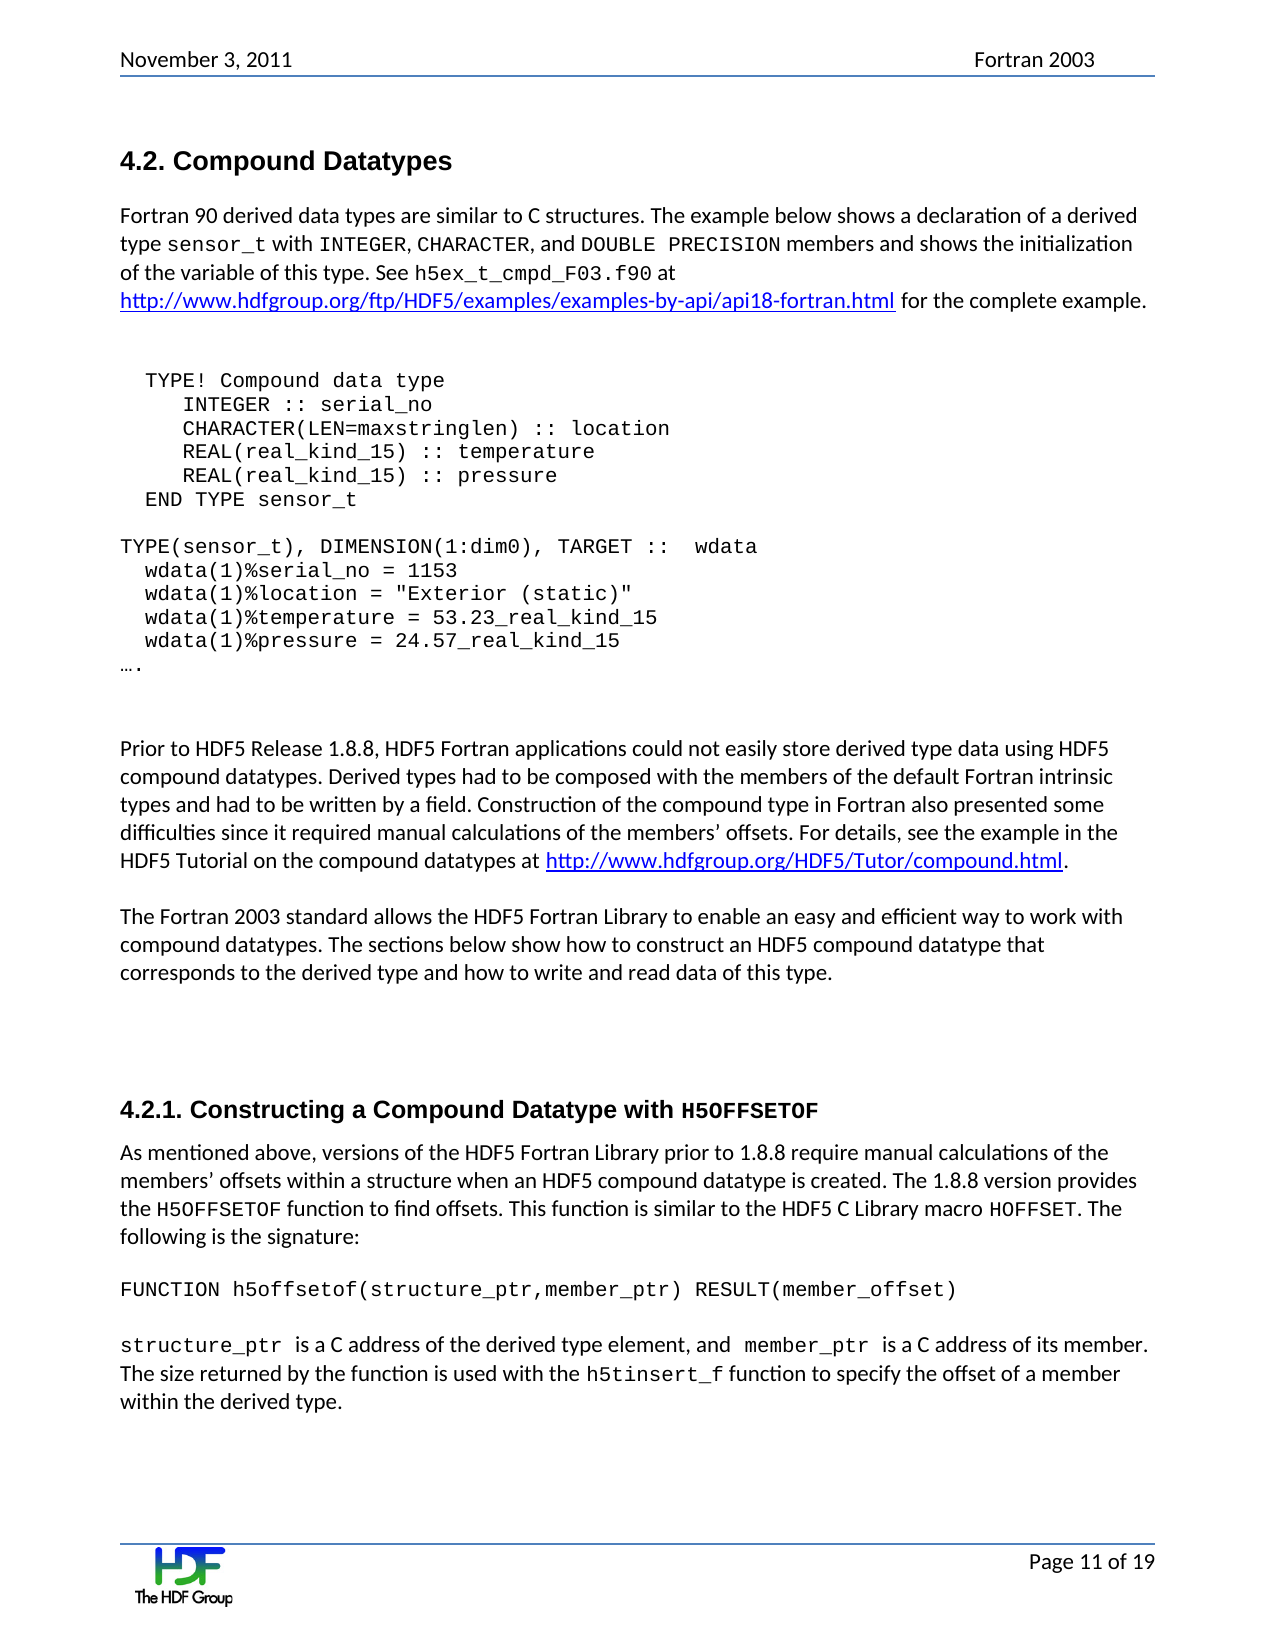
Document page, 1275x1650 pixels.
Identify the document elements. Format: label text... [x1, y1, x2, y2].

text wdata(1)%temperature = 53.23_real_kind_15 [120, 607, 1155, 631]
text TYPE! Compound data type [120, 370, 1155, 394]
text …. [120, 654, 1155, 678]
text The Fortran 2003 standard allows the HDF5 Fortran Library to enable an easy and efficient way to work with compound datatypes. The sections below show how to construct an HDF5 compound datatype that corresponds to the derived type and how to write and read data of this type. [120, 902, 1155, 986]
text wdata(1)%location = "Exterior (static)" [120, 583, 1155, 607]
text CHARACTER(LEN=maxstringlen) :: location [120, 418, 1155, 441]
text As mentioned above, versions of the HDF5 Fortran Library prior to 1.8.8 require manual calculations of the members’ offsets within a structure when an HDF5 compound datatype is created. The 1.8.8 version provides the H5OFFSETOF function to find offsets. This function is similar to the HDF5 C Library macro HOFFSET. The following is the signature: [120, 1138, 1155, 1251]
text REAL(real_kind_15) :: temperature [120, 441, 1155, 465]
text Fortran 90 derived data types are similar to C structures. The example below shows a declaration of a derived type sensor_t with INTEGER, CHARACTER, and DOUBLE PRECISION members and shows the initialization of the variable of this type. See h5ex_t_cmpd_F03.f90 at http://www.hdfgroup.org/ftp/HDF5/examples/examples-by-api/api18-fortran.html for the complete example. [120, 201, 1155, 314]
text FUNCTION h5offsetof(structure_ptr,member_ptr) RESULT(member_offset) [120, 1278, 1155, 1302]
text TYPE(sensor_t), DIMENSION(1:dim0), TARGET :: wdata [120, 536, 1155, 559]
text INTEGER :: serial_no [120, 394, 1155, 418]
text structure_ptr is a C address of the derived type element, and member_ptr is a C address of its member. The size returned by the function is used with the h5tinsert_f function to specify the offset of a member within the derived type. [120, 1330, 1155, 1415]
text REAL(real_kind_15) :: pressure [120, 465, 1155, 489]
text wdata(1)%serial_no = 1153 [120, 559, 1155, 583]
picture [135, 1547, 233, 1607]
subtitle Compound Datatypes [120, 145, 1155, 176]
subtitle Constructing a Compound Datatype with H5OFFSETOF [120, 1095, 1155, 1125]
text wdata(1)%pressure = 24.57_real_kind_15 [120, 631, 1155, 654]
text END TYPE sensor_t [120, 489, 1155, 512]
text Prior to HDF5 Release 1.8.8, HDF5 Fortran applications could not easily store derived type data using HDF5 compound datatypes. Derived types had to be composed with the members of the default Fortran intrinsic types and had to be written by a field. Construction of the compound type in Fortran also presented some difficulties since it required manual calculations of the members’ offsets. For details, see the example in the HDF5 Tutorial on the compound datatypes at http://www.hdfgroup.org/HDF5/Tutor/compound.html. [120, 734, 1155, 874]
